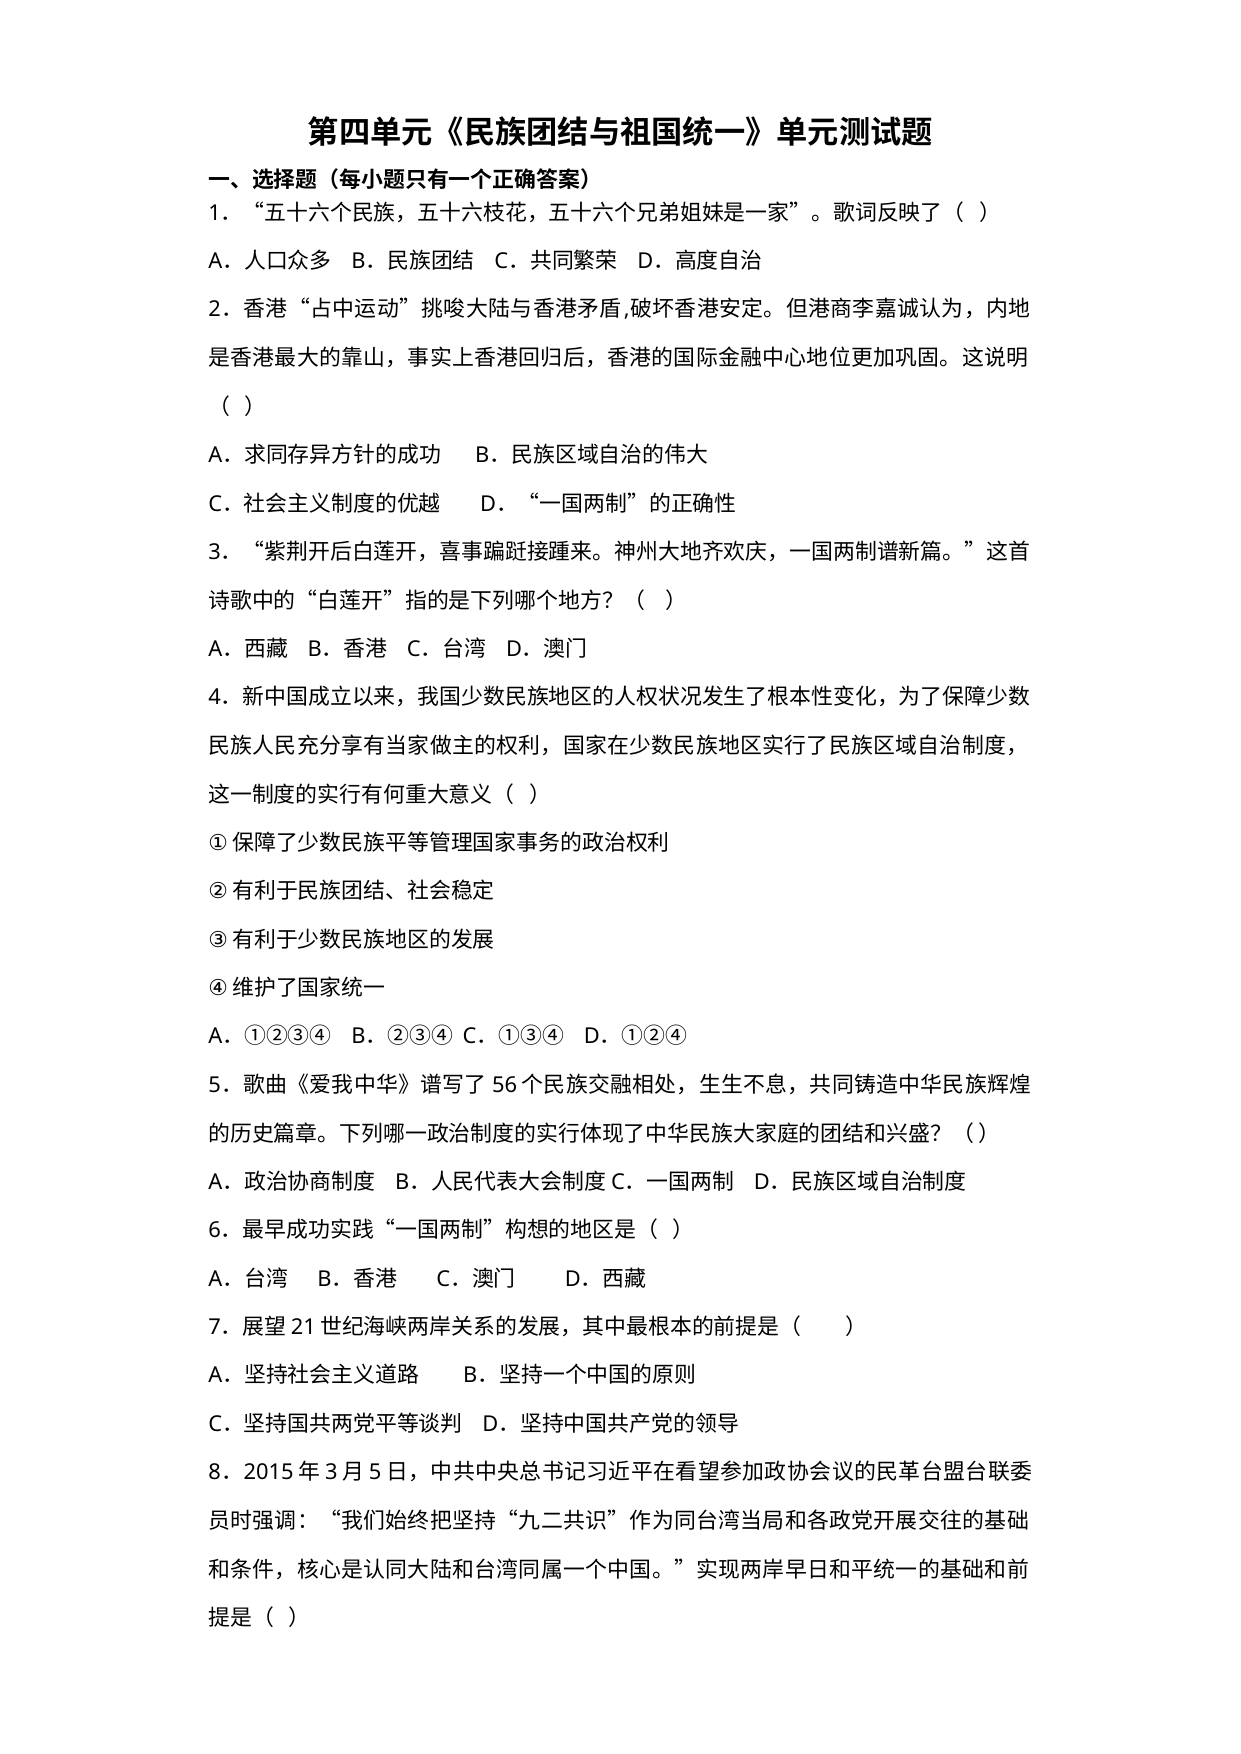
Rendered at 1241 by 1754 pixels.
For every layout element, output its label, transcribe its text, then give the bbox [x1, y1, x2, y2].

text ①保障了少数民族平等管理国家事务的政治权利 [208, 825, 1032, 857]
text ④维护了国家统一 [208, 970, 1032, 1002]
text 5．歌曲《爱我中华》谱写了56个民族交融相处，生生不息，共同铸造中华民族辉煌的历史篇章。下列哪一政治制度的实行体现了中华民族大家庭的团结和兴盛？（ ） [208, 1067, 1032, 1148]
text 1．“五十六个民族，五十六枝花，五十六个兄弟姐妹是一家”。歌词反映了（ ） [208, 194, 1032, 227]
text 7．展望21世纪海峡两岸关系的发展，其中最根本的前提是（ ） [208, 1309, 1032, 1341]
text A．人口众多 B．民族团结 C．共同繁荣 D．高度自治 [208, 243, 1032, 275]
text A．求同存异方针的成功 B．民族区域自治的伟大 [208, 437, 1032, 469]
text 4．新中国成立以来，我国少数民族地区的人权状况发生了根本性变化，为了保障少数民族人民充分享有当家做主的权利，国家在少数民族地区实行了民族区域自治制度，这一制度的实行有何重大意义（ ） [208, 679, 1032, 809]
text A．政治协商制度 B．人民代表大会制度 C．一国两制 D．民族区域自治制度 [208, 1164, 1032, 1196]
text A．①②③④ B．②③④ C．①③④ D．①②④ [208, 1018, 1032, 1051]
text A．坚持社会主义道路 B．坚持一个中国的原则 [208, 1357, 1032, 1389]
text 一、选择题（每小题只有一个正确答案） [208, 162, 1032, 194]
text A．西藏 B．香港 C．台湾 D．澳门 [208, 631, 1032, 663]
text C．社会主义制度的优越 D．“一国两制”的正确性 [208, 485, 1032, 518]
text ②有利于民族团结、社会稳定 [208, 873, 1032, 906]
text A．台湾 B．香港 C．澳门 D．西藏 [208, 1260, 1032, 1293]
text C．坚持国共两党平等谈判 D．坚持中国共产党的领导 [208, 1405, 1032, 1438]
text 第四单元《民族团结与祖国统一》单元测试题 [208, 97, 1032, 162]
text 6．最早成功实践“一国两制”构想的地区是（ ） [208, 1212, 1032, 1244]
text 3．“紫荆开后白莲开，喜事蹁跹接踵来。神州大地齐欢庆，一国两制谱新篇。”这首诗歌中的“白莲开”指的是下列哪个地方？（ ） [208, 534, 1032, 615]
text 2．香港“占中运动”挑唆大陆与香港矛盾,破坏香港安定。但港商李嘉诚认为，内地是香港最大的靠山，事实上香港回归后，香港的国际金融中心地位更加巩固。这说明（ ） [208, 291, 1032, 421]
text 8．2015年3月5日，中共中央总书记习近平在看望参加政协会议的民革台盟台联委员时强调：“我们始终把坚持“九二共识”作为同台湾当局和各政党开展交往的基础和条件，核心是认同大陆和台湾同属一个中国。”实现两岸早日和平统一的基础和前提是（ ） [208, 1454, 1032, 1632]
text ③有利于少数民族地区的发展 [208, 922, 1032, 954]
